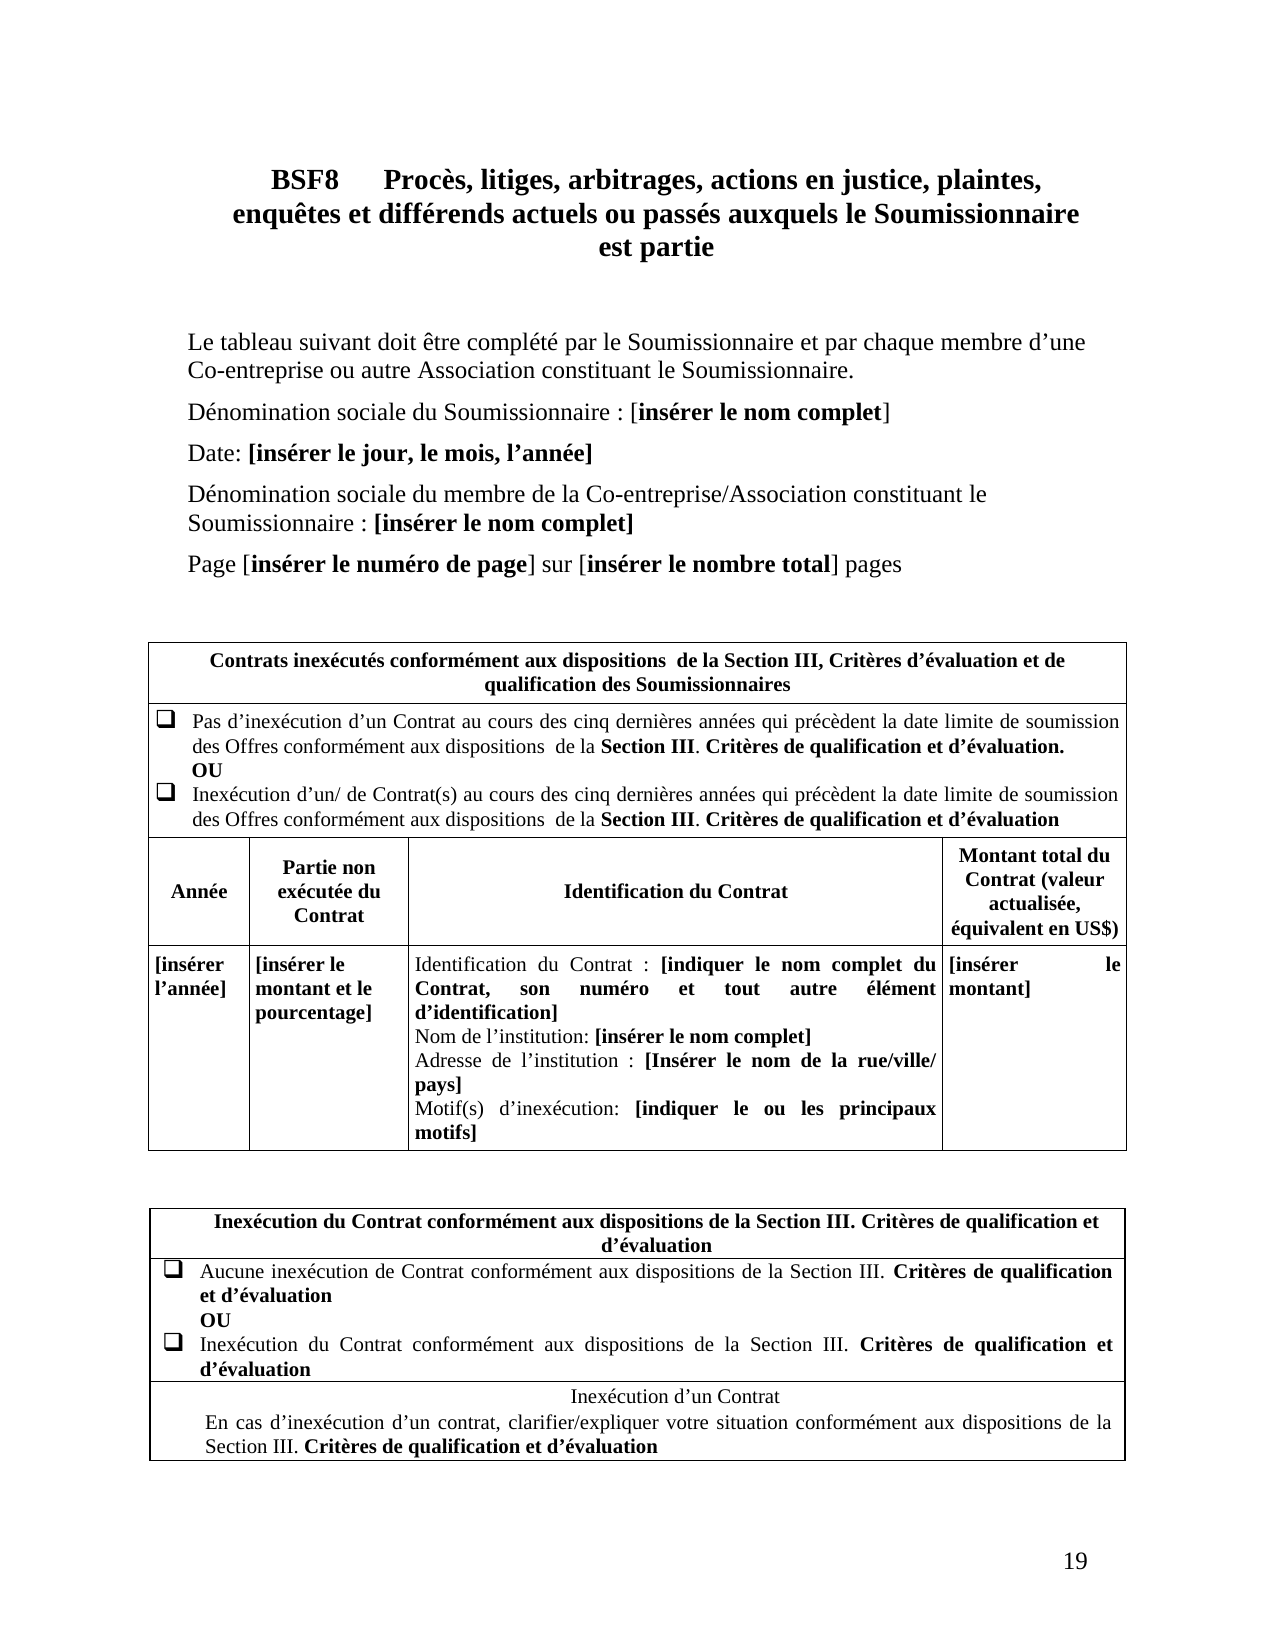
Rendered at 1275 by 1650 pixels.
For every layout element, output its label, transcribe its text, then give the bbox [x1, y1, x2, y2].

table_cell Pas d’inexécution d’un Contrat au cours des cinq dernières années qui précèdent la date limite de soumission des Offres conformément aux dispositions de la Section III. Critères de qualification et d’évaluation. OU Inexécution d’un/ de Contrat(s) au cours des cinq dernières années qui précèdent la date limite de soumission des Offres conformément aux dispositions de la Section III. Critères de qualification et d’évaluation [149, 704, 1126, 837]
table_header Contrats inexécutés conformément aux dispositions de la Section III, Critères d’évaluation et de qualification des Soumissionnaires [149, 643, 1126, 702]
text Dénomination sociale du Soumissionnaire : [insérer le nom complet] [187, 397, 1087, 426]
table_cell Identification du Contrat : [indiquer le nom complet du Contrat, son numéro et tout autre élément d’identification] Nom de l’institution: [insérer le nom complet] Adresse de l’institution : [Insérer le nom de la rue/ville/ pays] Motif(s) d’inexécution: [indiquer le ou les principaux motifs] [409, 946, 942, 1150]
table_cell Partie non exécutée du Contrat [250, 838, 408, 945]
table_cell Inexécution d’un Contrat En cas d’inexécution d’un contrat, clarifier/expliquer votre situation conformément aux dispositions de la Section III. Critères de qualification et d’évaluation [151, 1382, 1124, 1460]
table_cell [insérer le montant et le pourcentage] [250, 946, 408, 1150]
table_header Inexécution du Contrat conformément aux dispositions de la Section III. Critères de qualification et d’évaluation [151, 1209, 1124, 1257]
subtitle BSF8 Procès, litiges, arbitrages, actions en justice, plaintes, enquêtes et différends actuels ou passés auxquels le Soumissionnaire est partie [225, 162, 1087, 263]
text Le tableau suivant doit être complété par le Soumissionnaire et par chaque membre d’une Co-entreprise ou autre Association constituant le Soumissionnaire. [187, 327, 1087, 384]
text Page [insérer le numéro de page] sur [insérer le nombre total] pages [187, 549, 1087, 578]
table_cell Année [149, 838, 249, 945]
table_cell Identification du Contrat [409, 838, 942, 945]
table_cell [insérer le montant] [943, 946, 1126, 1150]
text Date: [insérer le jour, le mois, l’année] [187, 438, 1087, 467]
text Dénomination sociale du membre de la Co-entreprise/Association constituant le Soumissionnaire : [insérer le nom complet] [187, 479, 1087, 537]
table_cell [insérer l’année] [149, 946, 249, 1150]
table_cell Montant total du Contrat (valeur actualisée, équivalent en US$) [943, 838, 1126, 945]
table_cell Aucune inexécution de Contrat conformément aux dispositions de la Section III. Critères de qualification et d’évaluation OU Inexécution du Contrat conformément aux dispositions de la Section III. Critères de qualification et d’évaluation [151, 1259, 1124, 1381]
